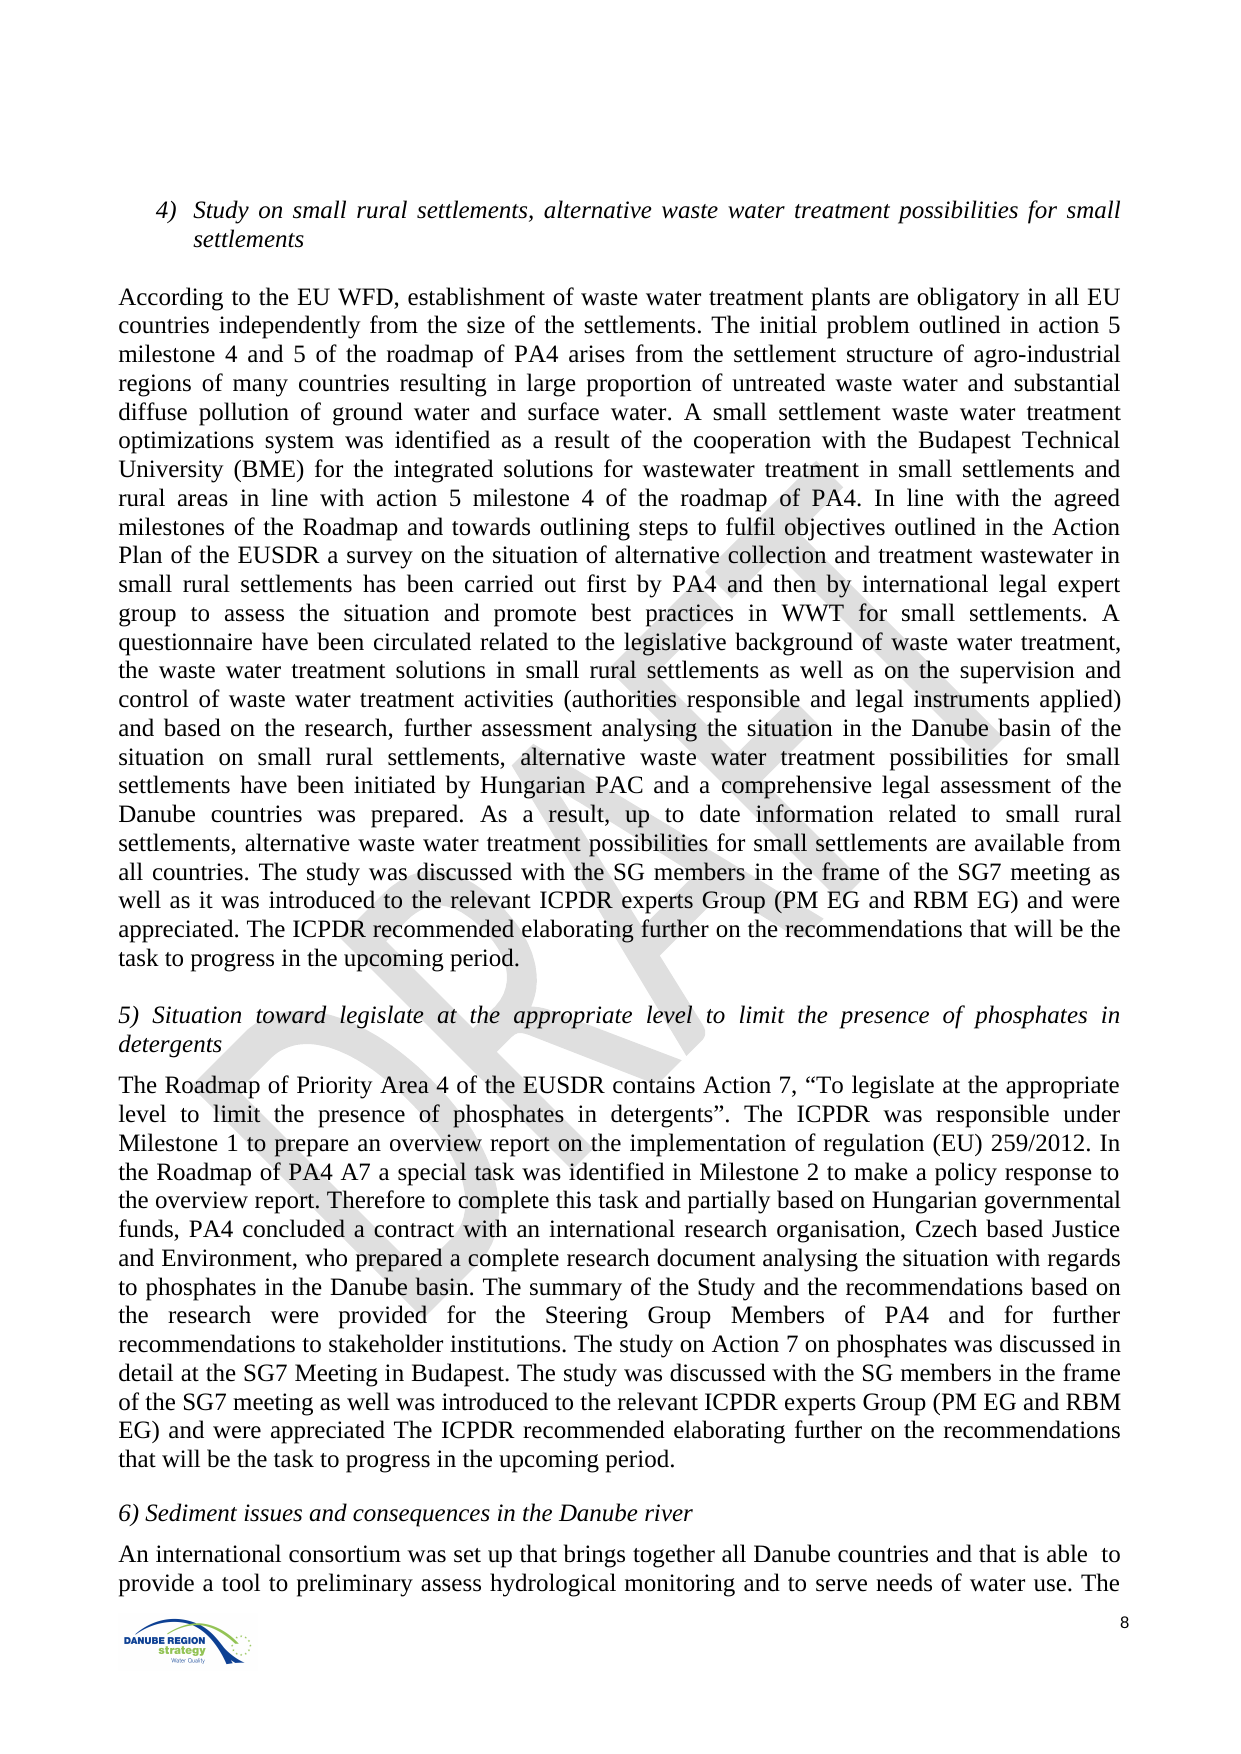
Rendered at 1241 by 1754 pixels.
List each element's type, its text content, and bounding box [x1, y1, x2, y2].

text 5) Situation toward legislate at the appropriate level to limit the presence of phosphates in detergents [118, 1000, 1122, 1058]
picture [118, 1613, 258, 1671]
list Study on small rural settlements, alternative waste water treatment possibilities for small settlements [156, 195, 1122, 253]
text The Roadmap of Priority Area 4 of the EUSDR contains Action 7, “To legislate at the appropriate level to limit the presence of phosphates in detergents”. The ICPDR was responsible under Milestone 1 to prepare an overview report on the implementation of regulation (EU) 259/2012. In the Roadmap of PA4 A7 a special task was identified in Milestone 2 to make a policy response to the overview report. Therefore to complete this task and partially based on Hungarian governmental funds, PA4 concluded a contract with an international research organisation, Czech based Justice and Environment, who prepared a complete research document analysing the situation with regards to phosphates in the Danube basin. The summary of the Study and the recommendations based on the research were provided for the Steering Group Members of PA4 and for further recommendations to stakeholder institutions. The study on Action 7 on phosphates was discussed in detail at the SG7 Meeting in . The study was discussed with the SG members in the frame of the SG7 meeting as well was introduced to the relevant ICPDR experts Group (PM EG and RBM EG) and were appreciated The ICPDR recommended elaborating further on the recommendations that will be the task to progress in the upcoming period. [118, 1070, 1122, 1473]
text According to the EU WFD, establishment of waste water treatment plants are obligatory in all EU countries independently from the size of the settlements. The initial problem outlined in action 5 milestone 4 and 5 of the roadmap of PA4 arises from the settlement structure of agro-industrial regions of many countries resulting in large proportion of untreated waste water and substantial diffuse pollution of ground water and surface water. A small settlement waste water treatment optimizations system was identified as a result of the cooperation with the Budapest Technical University (BME) for the integrated solutions for wastewater treatment in small settlements and rural areas in line with action 5 milestone 4 of the roadmap of PA4. In line with the agreed milestones of the Roadmap and towards outlining steps to fulfil objectives outlined in the Action Plan of the EUSDR a survey on the situation of alternative collection and treatment wastewater in small rural settlements has been carried out first by PA4 and then by international legal expert group to assess the situation and promote best practices in WWT for small settlements. A questionnaire have been circulated related to the legislative background of waste water treatment, the waste water treatment solutions in small rural settlements as well as on the supervision and control of waste water treatment activities (authorities responsible and legal instruments applied) and based on the research, further assessment analysing the situation in the Danube basin of the situation on small rural settlements, alternative waste water treatment possibilities for small settlements have been initiated by Hungarian PAC and a comprehensive legal assessment of the Danube countries was prepared. As a result, up to date information related to small rural settlements, alternative waste water treatment possibilities for small settlements are available from all countries. The study was discussed with the SG members in the frame of the SG7 meeting as well as it was introduced to the relevant ICPDR experts Group (PM EG and RBM EG) and were appreciated. The ICPDR recommended elaborating further on the recommendations that will be the task to progress in the upcoming period. [118, 282, 1122, 972]
text 6) Sediment issues and consequences in the river [118, 1498, 1122, 1527]
